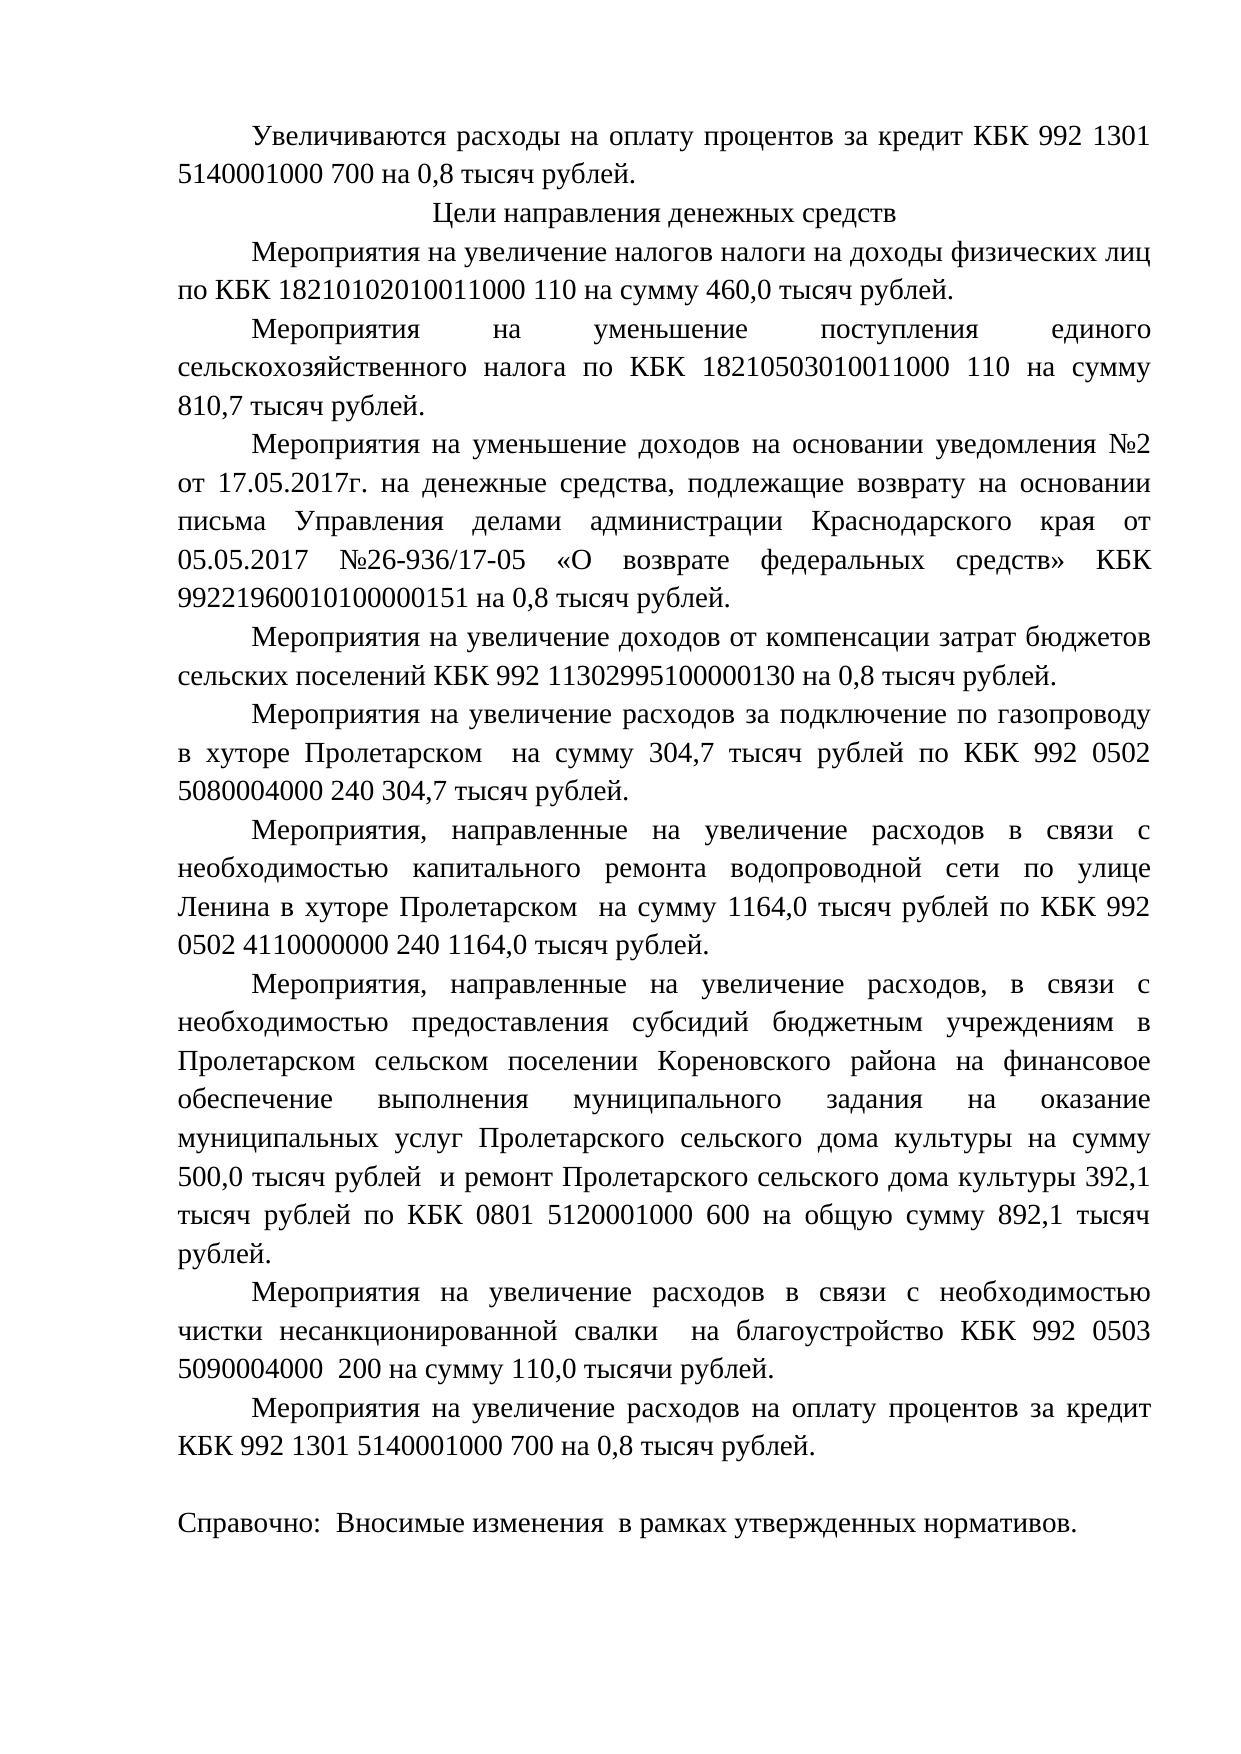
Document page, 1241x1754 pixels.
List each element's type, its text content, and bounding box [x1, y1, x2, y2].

text Мероприятия, направленные на увеличение расходов в связи с необходимостью капитального ремонта водопроводной сети по улице Ленина в хуторе Пролетарском на сумму 1164,0 тысяч рублей по КБК 992 0502 4110000000 240 1164,0 тысяч рублей. [177, 812, 1152, 961]
text Справочно: Вносимые изменения в рамках утвержденных нормативов. [177, 1506, 1152, 1539]
text Мероприятия, направленные на увеличение расходов, в связи с необходимостью предоставления субсидий бюджетным учреждениям в Пролетарском сельском поселении Кореновского района на финансовое обеспечение выполнения муниципального задания на оказание муниципальных услуг Пролетарского сельского дома культуры на сумму 500,0 тысяч рублей и ремонт Пролетарского сельского дома культуры 392,1 тысяч рублей по КБК 0801 5120001000 600 на общую сумму 892,1 тысяч рублей. [177, 966, 1152, 1269]
text Увеличиваются расходы на оплату процентов за кредит КБК 992 1301 5140001000 700 на 0,8 тысяч рублей. [177, 118, 1152, 190]
text Мероприятия на уменьшение доходов на основании уведомления №2 от 17.05.2017г. на денежные средства, подлежащие возврату на основании письма Управления делами администрации Краснодарского края от 05.05.2017 №26-936/17-05 «О возврате федеральных средств» КБК 99221960010100000151 на 0,8 тысяч рублей. [177, 426, 1152, 614]
text Мероприятия на увеличение налогов налоги на доходы физических лиц по КБК 18210102010011000 110 на сумму 460,0 тысяч рублей. [177, 234, 1152, 306]
text Мероприятия на увеличение расходов на оплату процентов за кредит КБК 992 1301 5140001000 700 на 0,8 тысяч рублей. [177, 1390, 1152, 1462]
text Мероприятия на увеличение расходов в связи с необходимостью чистки несанкционированной свалки на благоустройство КБК 992 0503 5090004000 200 на сумму 110,0 тысячи рублей. [177, 1274, 1152, 1385]
text Мероприятия на уменьшение поступления единого сельскохозяйственного налога по КБК 18210503010011000 110 на сумму 810,7 тысяч рублей. [177, 311, 1152, 421]
text Мероприятия на увеличение расходов за подключение по газопроводу в хуторе Пролетарском на сумму 304,7 тысяч рублей по КБК 992 0502 5080004000 240 304,7 тысяч рублей. [177, 696, 1152, 807]
text Цели направления денежных средств [177, 195, 1152, 229]
text Мероприятия на увеличение доходов от компенсации затрат бюджетов сельских поселений КБК 992 11302995100000130 на 0,8 тысяч рублей. [177, 619, 1152, 691]
